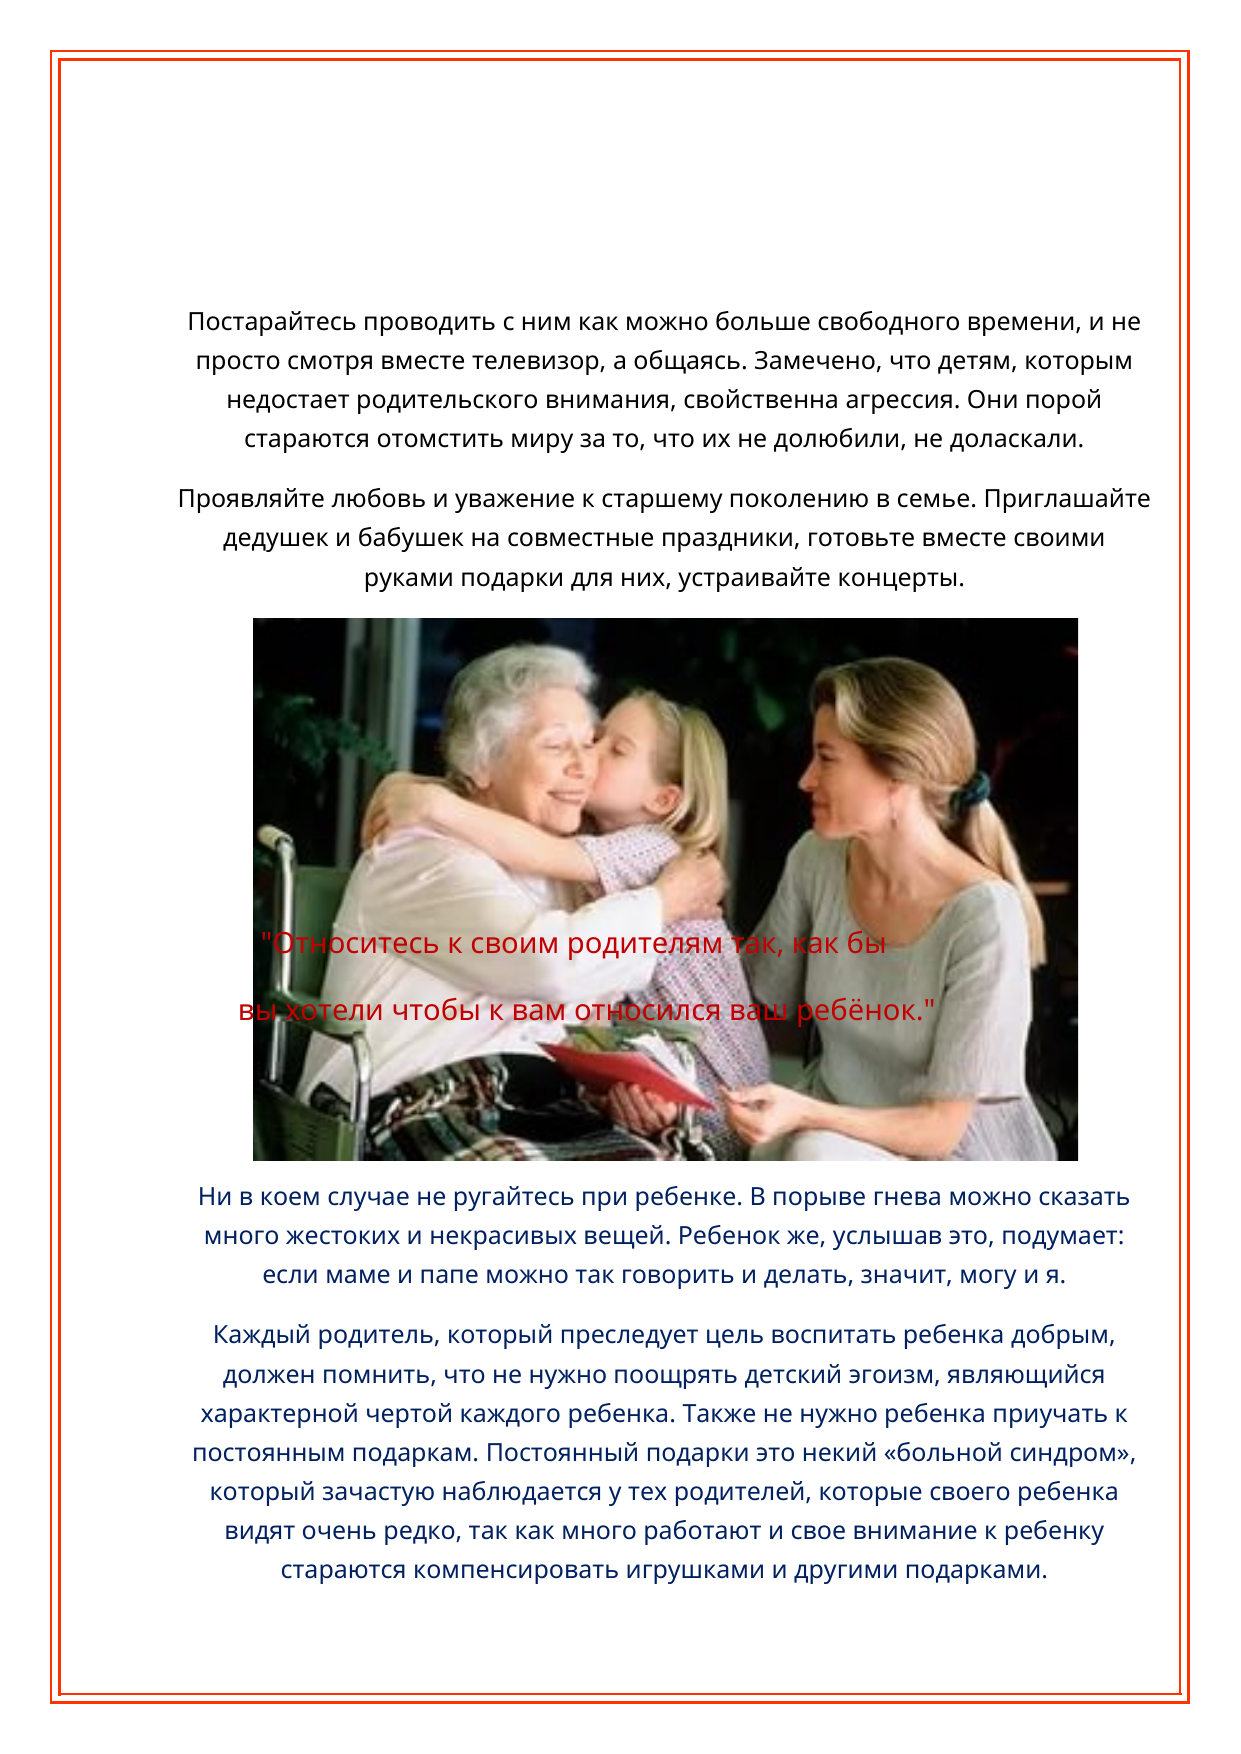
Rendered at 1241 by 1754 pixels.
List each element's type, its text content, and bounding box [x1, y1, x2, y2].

text Постарайтесь проводить с ним как можно больше свободного времени, и не просто смотря вместе телевизор, а общаясь. Замечено, что детям, которым недостает родительского внимания, свойственна агрессия. Они порой стараются отомстить миру за то, что их не долюбили, не доласкали. [177, 303, 1152, 455]
text Ни в коем случае не ругайтесь при ребенке. В порыве гнева можно сказать много жестоких и некрасивых вещей. Ребенок же, услышав это, подумает: если маме и папе можно так говорить и делать, значит, могу и я. [177, 1179, 1152, 1291]
text Каждый родитель, который преследует цель воспитать ребенка добрым, должен помнить, что не нужно поощрять детский эгоизм, являющийся характерной чертой каждого ребенка. Также не нужно ребенка приучать к постоянным подаркам. Постоянный подарки это некий «больной синдром», который зачастую наблюдается у тех родителей, которые своего ребенка видят очень редко, так как много работают и свое внимание к ребенку стараются компенсировать игрушками и другими подарками. [177, 1317, 1152, 1586]
text вы хотели чтобы к вам относился ваш ребёнок." [177, 989, 1152, 1028]
picture [253, 618, 1079, 922]
picture [253, 1028, 1079, 1161]
picture [253, 962, 1079, 989]
text "Относитесь к своим родителям так, как бы [177, 922, 1152, 962]
text Проявляйте любовь и уважение к старшему поколению в семье. Приглашайте дедушек и бабушек на совместные праздники, готовьте вместе своими руками подарки для них, устраивайте концерты. [177, 481, 1152, 593]
